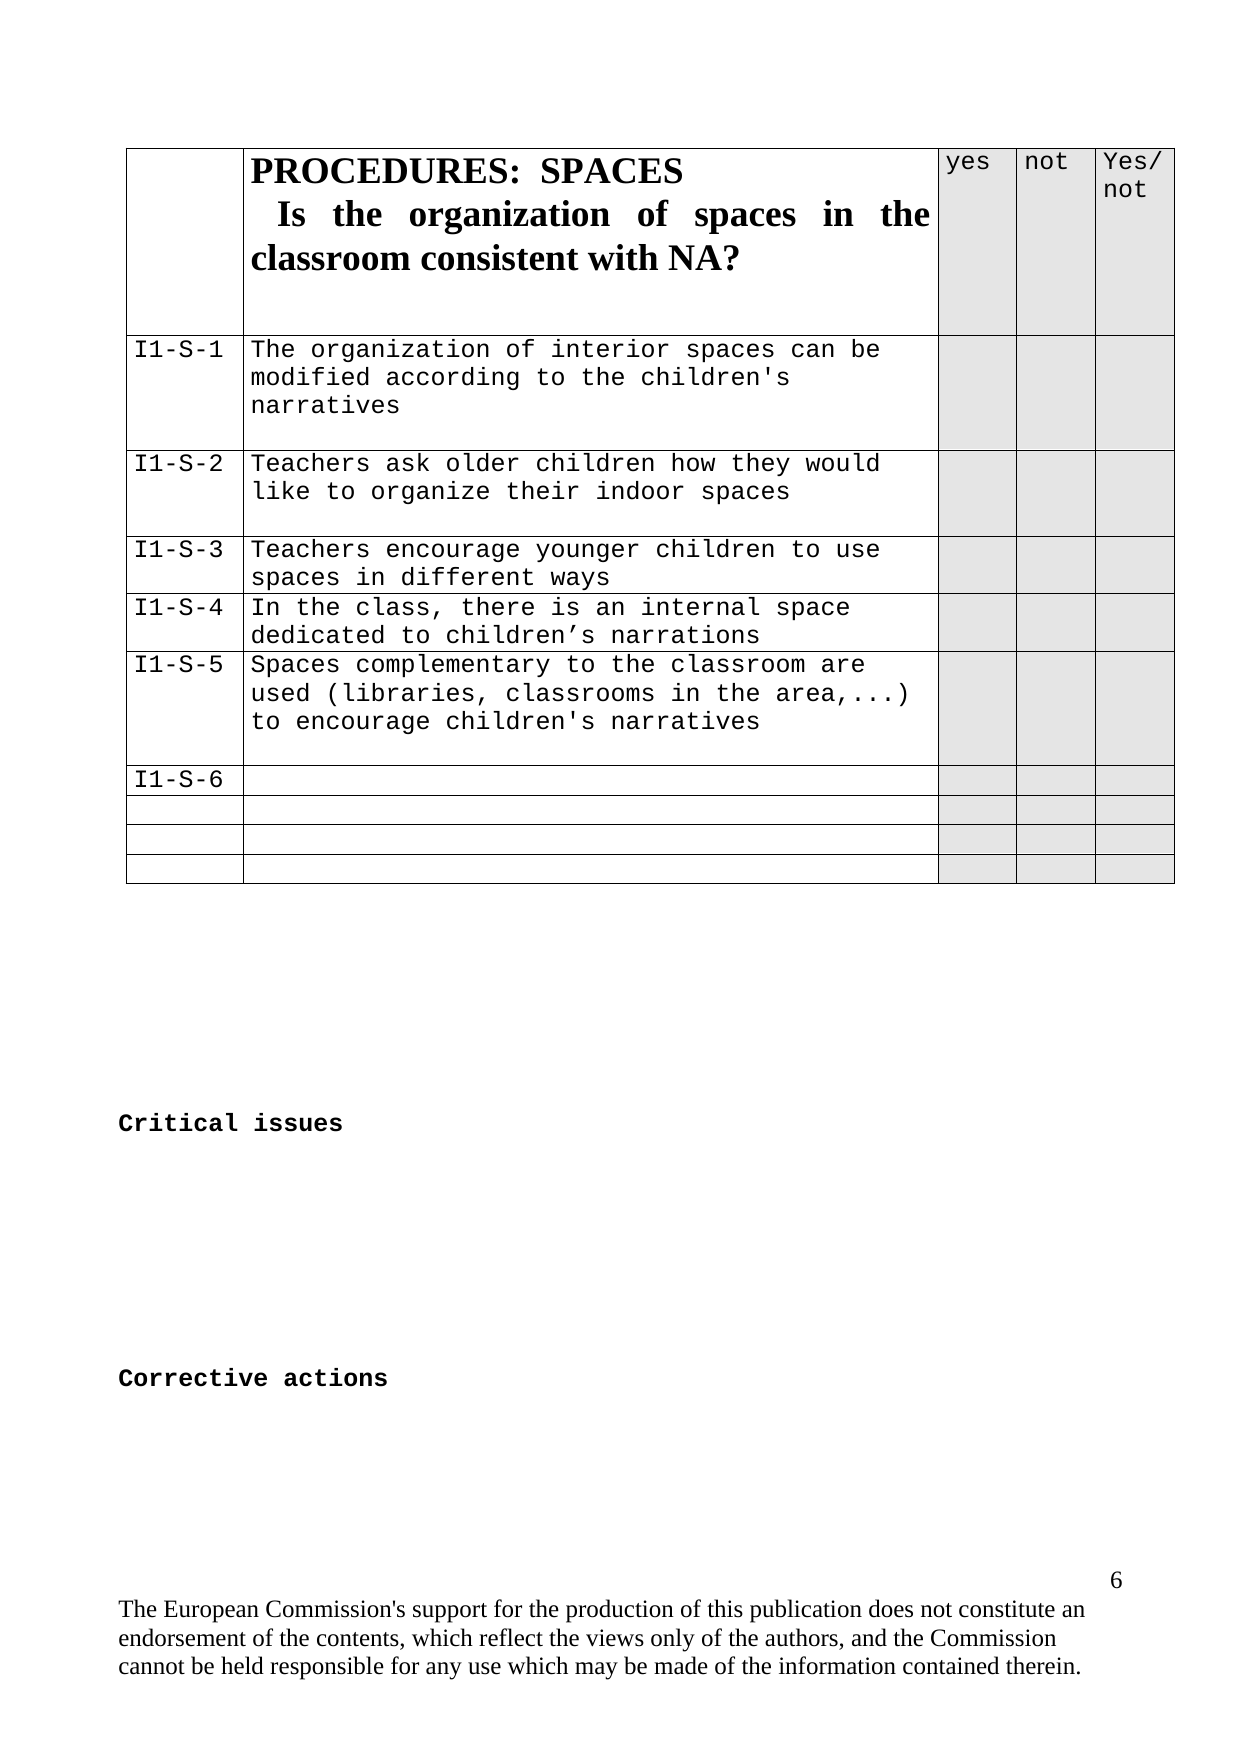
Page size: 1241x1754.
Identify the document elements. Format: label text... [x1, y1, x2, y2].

table_cell [1017, 652, 1095, 765]
table_cell [939, 825, 1016, 853]
table_cell [244, 766, 938, 795]
table_header [127, 149, 243, 335]
table_cell [127, 855, 243, 883]
table_header not [1017, 149, 1095, 335]
table_cell Teachers encourage younger children to use spaces in different ways [610, 537, 938, 593]
table_cell Spaces complementary to the classroom are used (libraries, classrooms in the area,...) to encourage children's narratives [244, 652, 938, 765]
table_cell [1096, 766, 1174, 795]
table_cell [1096, 594, 1174, 651]
table_cell [1096, 336, 1174, 449]
table_cell [939, 855, 1016, 883]
text Critical issues [118, 1111, 1122, 1139]
table_cell [1096, 652, 1174, 765]
table_cell [939, 766, 1016, 795]
table_cell [1096, 451, 1174, 536]
table_cell I1-S-3 [127, 537, 243, 593]
table_cell I1-S-2 [127, 451, 243, 536]
table_cell I1-S-6 [127, 766, 243, 795]
table_cell [1017, 336, 1095, 449]
table_cell [939, 594, 1016, 651]
table_cell The organization of interior spaces can be modified according to the children's narratives [244, 336, 938, 449]
table_cell [939, 336, 1016, 449]
table_cell [244, 855, 938, 883]
table_cell [1017, 766, 1095, 795]
table_cell [939, 451, 1016, 536]
table_cell I1-S-4 [127, 594, 243, 651]
table_cell [1017, 537, 1095, 593]
table_header PROCEDURES: SPACES Is the organization of spaces in the classroom consistent with NA? [244, 149, 938, 335]
table_cell [939, 796, 1016, 824]
table_cell [1096, 537, 1174, 593]
table_cell [127, 796, 243, 824]
table_cell [244, 796, 938, 824]
table_cell [1096, 825, 1174, 853]
table_cell I1-S-1 [127, 336, 243, 449]
table_header Yes/not [1096, 149, 1174, 335]
table_cell [1017, 451, 1095, 536]
table_header yes [939, 149, 1016, 335]
table_cell In the class, there is an internal space dedicated to children’s narrations [244, 594, 938, 651]
table_cell Teachers ask older children how they would like to organize their indoor spaces [244, 451, 938, 536]
table_cell [1096, 855, 1174, 883]
table_cell [939, 652, 1016, 765]
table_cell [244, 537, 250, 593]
table_cell [127, 825, 243, 853]
table_cell [1017, 594, 1095, 651]
table_cell I1-S-5 [127, 652, 243, 765]
table_cell [1017, 796, 1095, 824]
table_cell [939, 537, 1016, 593]
table_cell [244, 825, 938, 853]
table_cell [1017, 855, 1095, 883]
table_cell [1017, 825, 1095, 853]
text Corrective actions [118, 1366, 1122, 1394]
table_cell [1096, 796, 1174, 824]
